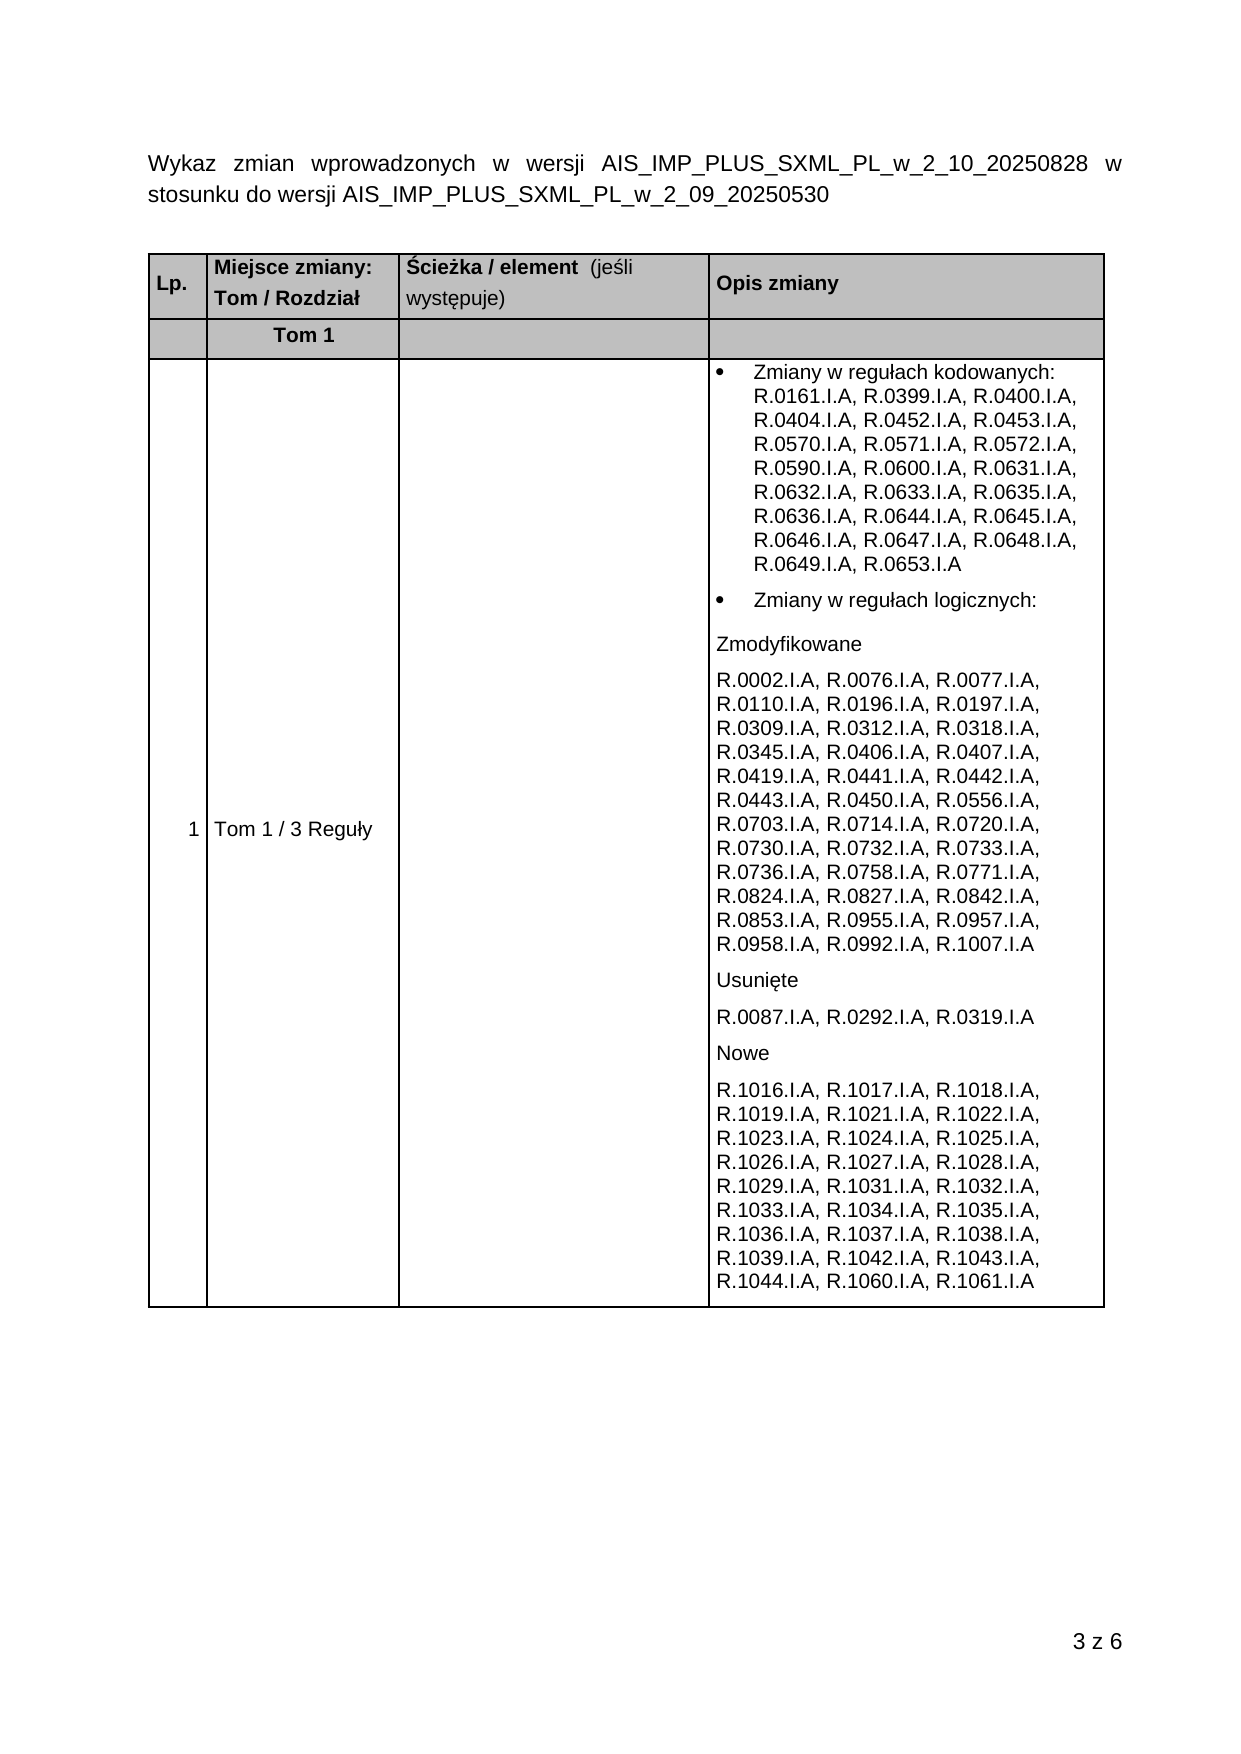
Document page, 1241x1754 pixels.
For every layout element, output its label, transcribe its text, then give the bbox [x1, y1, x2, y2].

table_cell [400, 360, 708, 1306]
table_header Lp. [150, 255, 206, 318]
text Wykaz zmian wprowadzonych w wersji AIS_IMP_PLUS_SXML_PL_w_2_10_20250828 w stosunku do wersji AIS_IMP_PLUS_SXML_PL_w_2_09_20250530 [148, 150, 1122, 208]
table_header Ścieżka / element (jeśli występuje) [400, 255, 708, 318]
table_cell Tom2Tom 1 [208, 320, 398, 358]
table_cell Tom 1 / 3 Reguły [208, 360, 398, 1306]
table_header Opis zmiany [710, 255, 1103, 318]
table_cell Zmiany w regułach kodowanych: R.0161.I.A, R.0399.I.A, R.0400.I.A, R.0404.I.A, R.0452.I.A, R.0453.I.A, R.0570.I.A, R.0571.I.A, R.0572.I.A, R.0590.I.A, R.0600.I.A, R.0631.I.A, R.0632.I.A, R.0633.I.A, R.0635.I.A, R.0636.I.A, R.0644.I.A, R.0645.I.A, R.0646.I.A, R.0647.I.A, R.0648.I.A, R.0649.I.A, R.0653.I.A Zmiany w regułach logicznych: Zmodyfikowane R.0002.I.A, R.0076.I.A, R.0077.I.A, R.0110.I.A, R.0196.I.A, R.0197.I.A, R.0309.I.A, R.0312.I.A, R.0318.I.A, R.0345.I.A, R.0406.I.A, R.0407.I.A, R.0419.I.A, R.0441.I.A, R.0442.I.A, R.0443.I.A, R.0450.I.A, R.0556.I.A, R.0703.I.A, R.0714.I.A, R.0720.I.A, R.0730.I.A, R.0732.I.A, R.0733.I.A, R.0736.I.A, R.0758.I.A, R.0771.I.A, R.0824.I.A, R.0827.I.A, R.0842.I.A, R.0853.I.A, R.0955.I.A, R.0957.I.A, R.0958.I.A, R.0992.I.A, R.1007.I.A Usunięte R.0087.I.A, R.0292.I.A, R.0319.I.A Nowe R.1016.I.A, R.1017.I.A, R.1018.I.A, R.1019.I.A, R.1021.I.A, R.1022.I.A, R.1023.I.A, R.1024.I.A, R.1025.I.A, R.1026.I.A, R.1027.I.A, R.1028.I.A, R.1029.I.A, R.1031.I.A, R.1032.I.A, R.1033.I.A, R.1034.I.A, R.1035.I.A, R.1036.I.A, R.1037.I.A, R.1038.I.A, R.1039.I.A, R.1042.I.A, R.1043.I.A, R.1044.I.A, R.1060.I.A, R.1061.I.A [710, 360, 1103, 1306]
table_cell [710, 320, 1103, 358]
table_header Miejsce zmiany: Tom / Rozdział [208, 255, 398, 318]
table_cell [400, 320, 708, 358]
table_cell 1 [150, 360, 206, 1306]
table_cell [150, 320, 206, 358]
